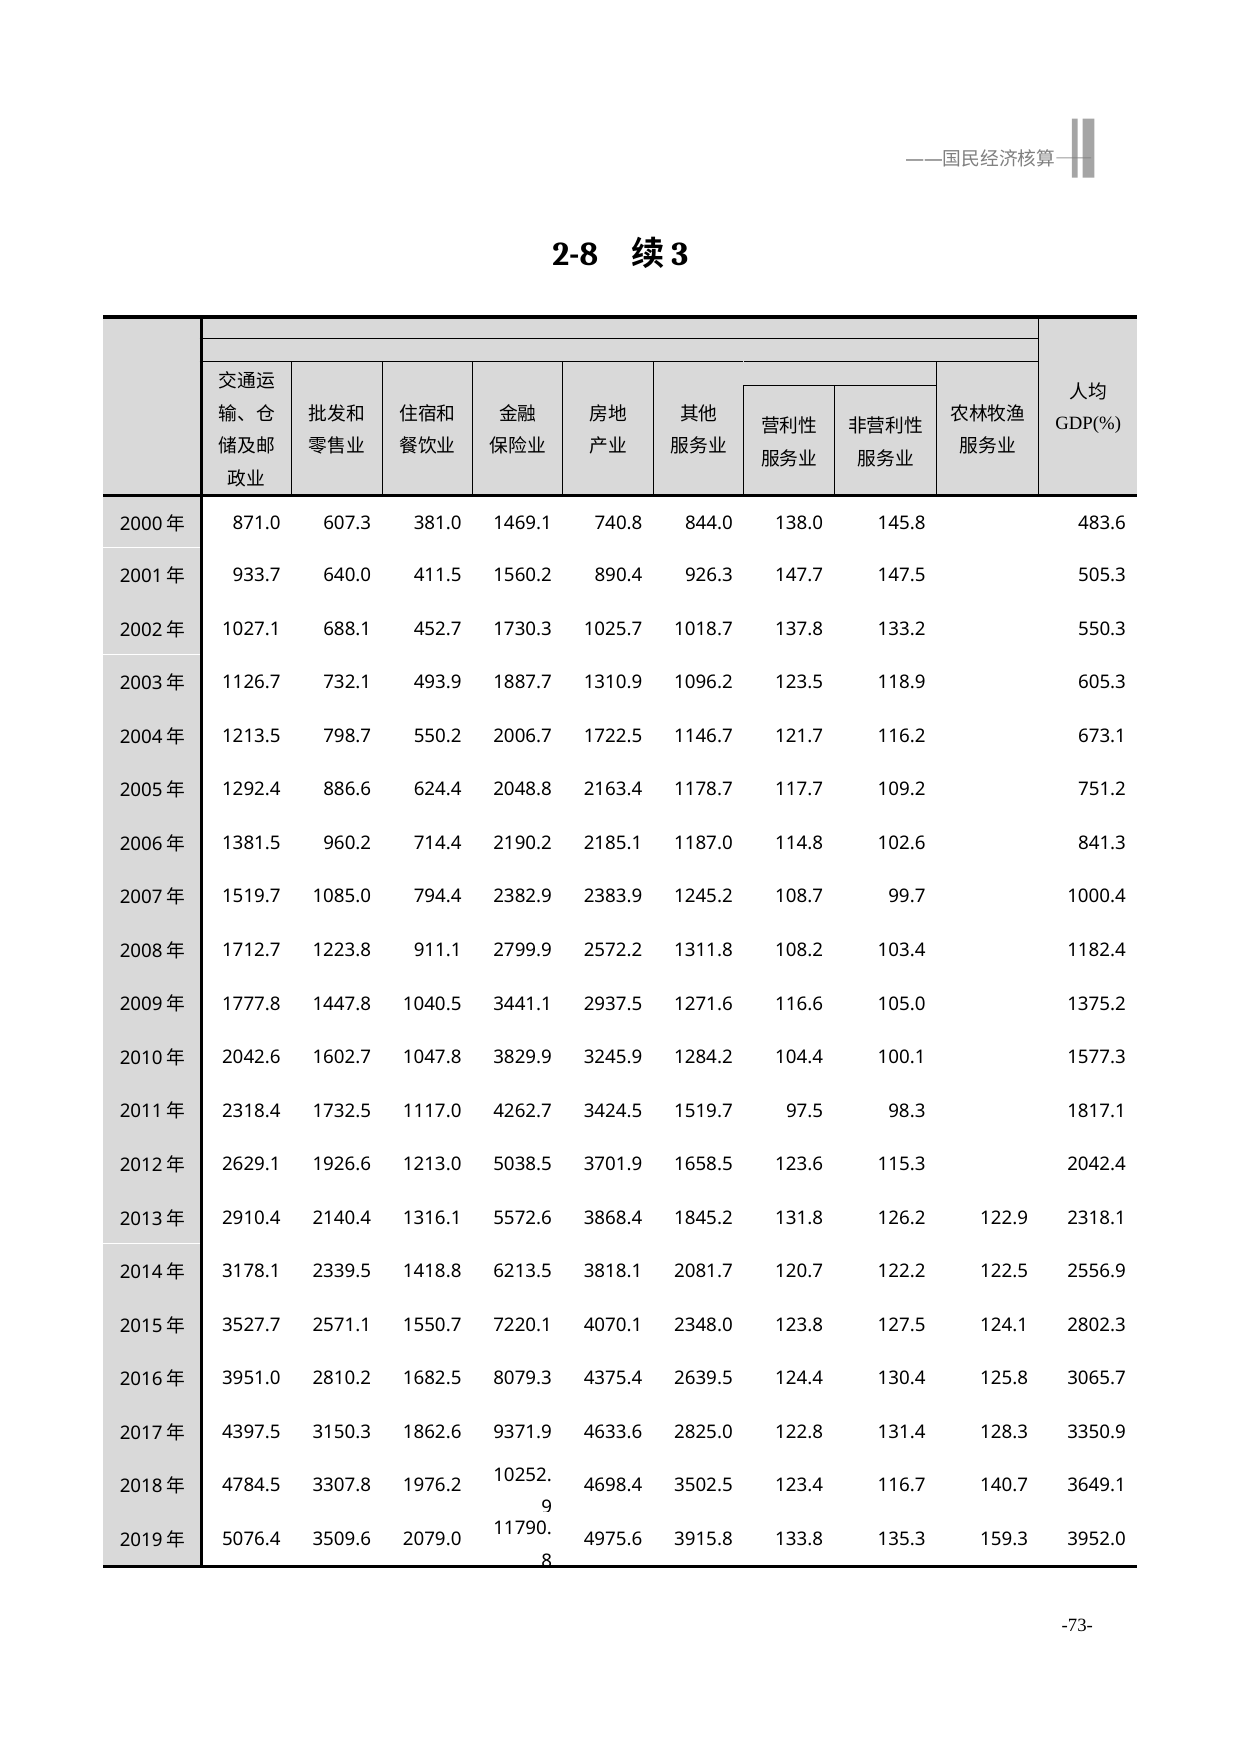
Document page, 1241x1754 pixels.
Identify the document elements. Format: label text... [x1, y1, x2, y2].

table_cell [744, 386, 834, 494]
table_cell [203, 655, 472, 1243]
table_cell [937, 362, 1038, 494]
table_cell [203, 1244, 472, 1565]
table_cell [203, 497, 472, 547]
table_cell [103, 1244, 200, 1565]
title 2-8 续3 [148, 218, 1092, 283]
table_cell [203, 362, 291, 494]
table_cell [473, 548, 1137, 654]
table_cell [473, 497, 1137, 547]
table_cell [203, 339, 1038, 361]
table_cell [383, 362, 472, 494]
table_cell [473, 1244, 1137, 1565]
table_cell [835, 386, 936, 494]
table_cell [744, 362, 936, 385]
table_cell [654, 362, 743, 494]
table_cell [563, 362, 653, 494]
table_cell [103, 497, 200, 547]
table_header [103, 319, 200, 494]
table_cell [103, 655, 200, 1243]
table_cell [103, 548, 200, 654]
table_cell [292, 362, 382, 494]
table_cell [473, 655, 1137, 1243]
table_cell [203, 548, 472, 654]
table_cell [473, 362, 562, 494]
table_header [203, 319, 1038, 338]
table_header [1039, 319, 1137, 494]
